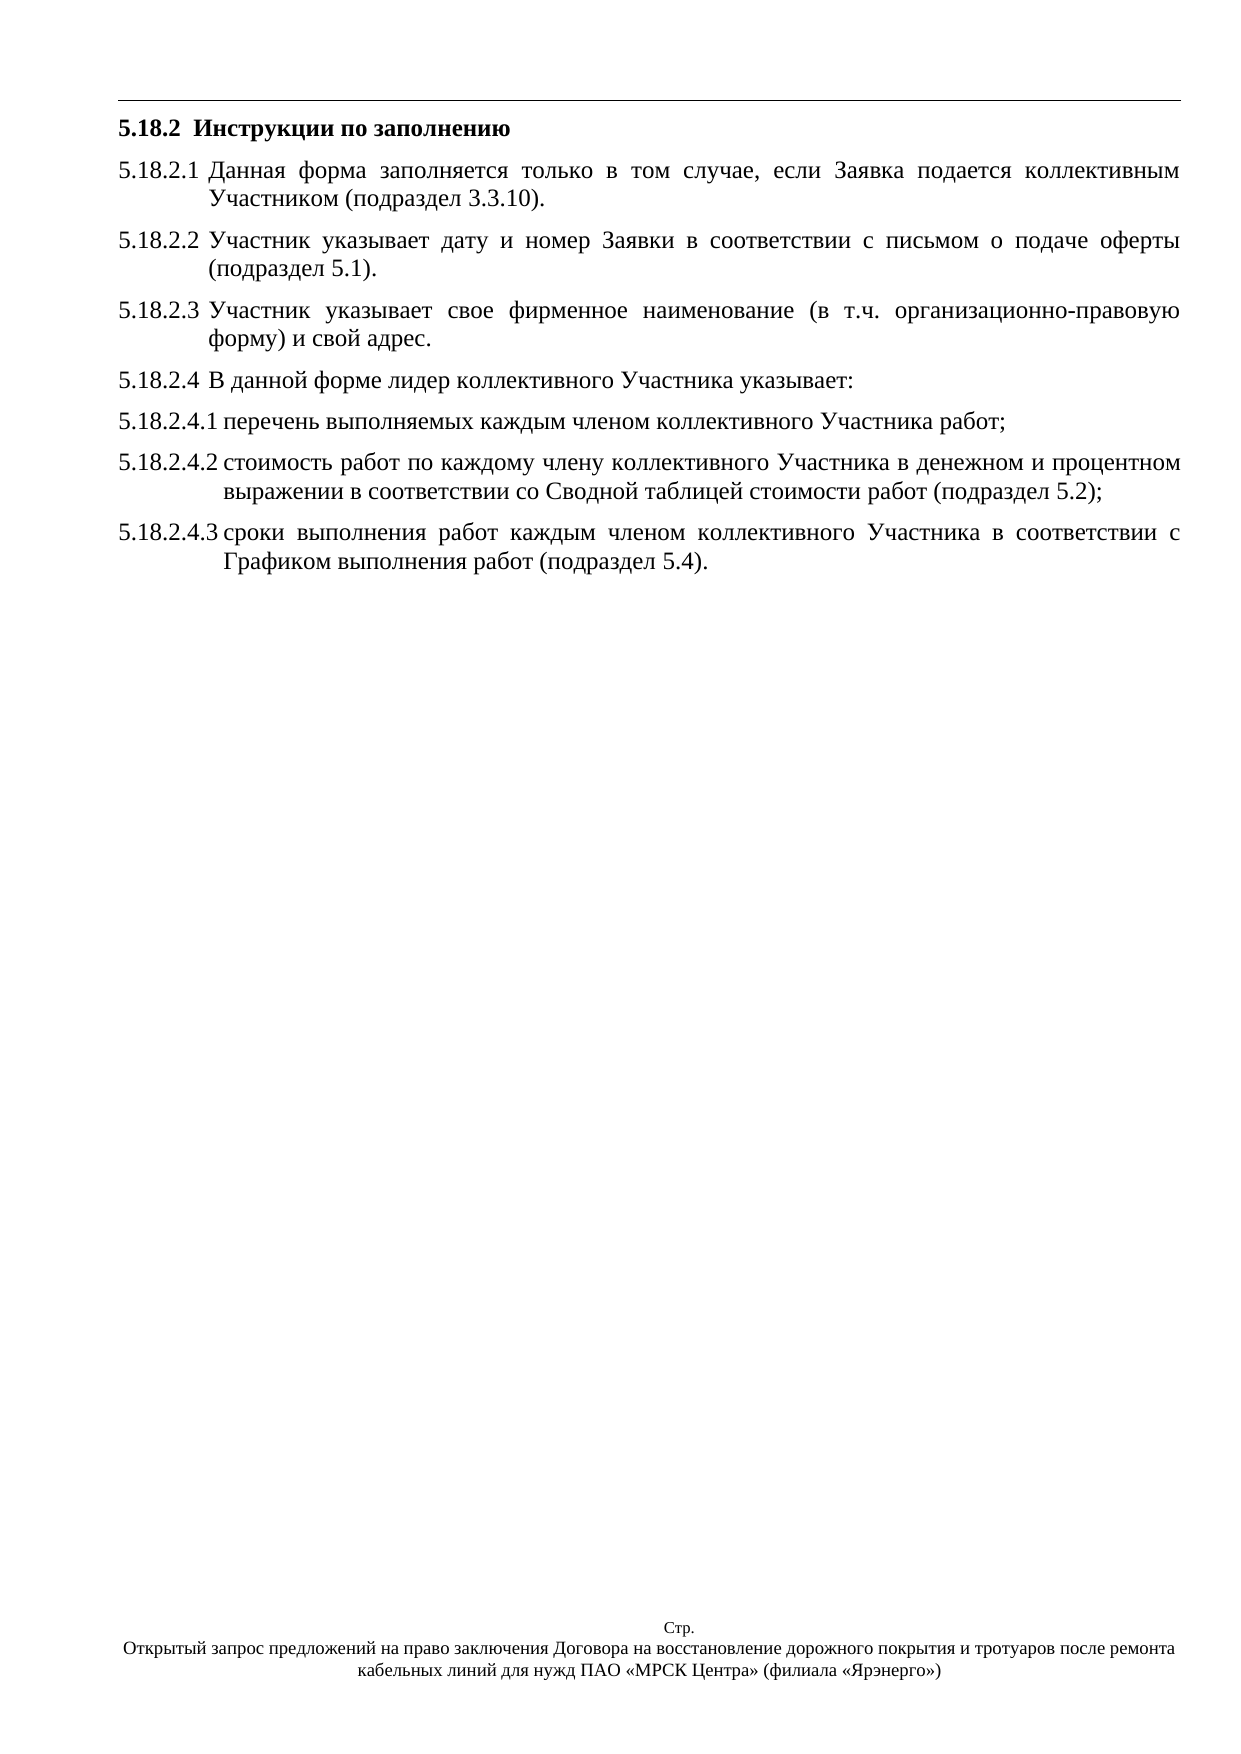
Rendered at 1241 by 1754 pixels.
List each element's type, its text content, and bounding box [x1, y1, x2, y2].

list перечень выполняемых каждым членом коллективного Участника работ; [118, 406, 1181, 435]
list сроки выполнения работ каждым членом коллективного Участника в соответствии с Графиком выполнения работ (подраздел 5.4). [118, 517, 1181, 575]
list Участник указывает дату и номер Заявки в соответствии с письмом о подаче оферты (подраздел 5.1). [118, 225, 1181, 282]
list В данной форме лидер коллективного Участника указывает: [118, 365, 1181, 393]
list Данная форма заполняется только в том случае, если Заявка подается коллективным Участником (подраздел 3.3.10). [118, 155, 1181, 212]
subtitle Инструкции по заполнению [118, 113, 1181, 142]
list стоимость работ по каждому члену коллективного Участника в денежном и процентном выражении в соответствии со Сводной таблицей стоимости работ (подраздел 5.2); [118, 447, 1181, 505]
list Участник указывает свое фирменное наименование (в т.ч. организационно-правовую форму) и свой адрес. [118, 295, 1181, 352]
